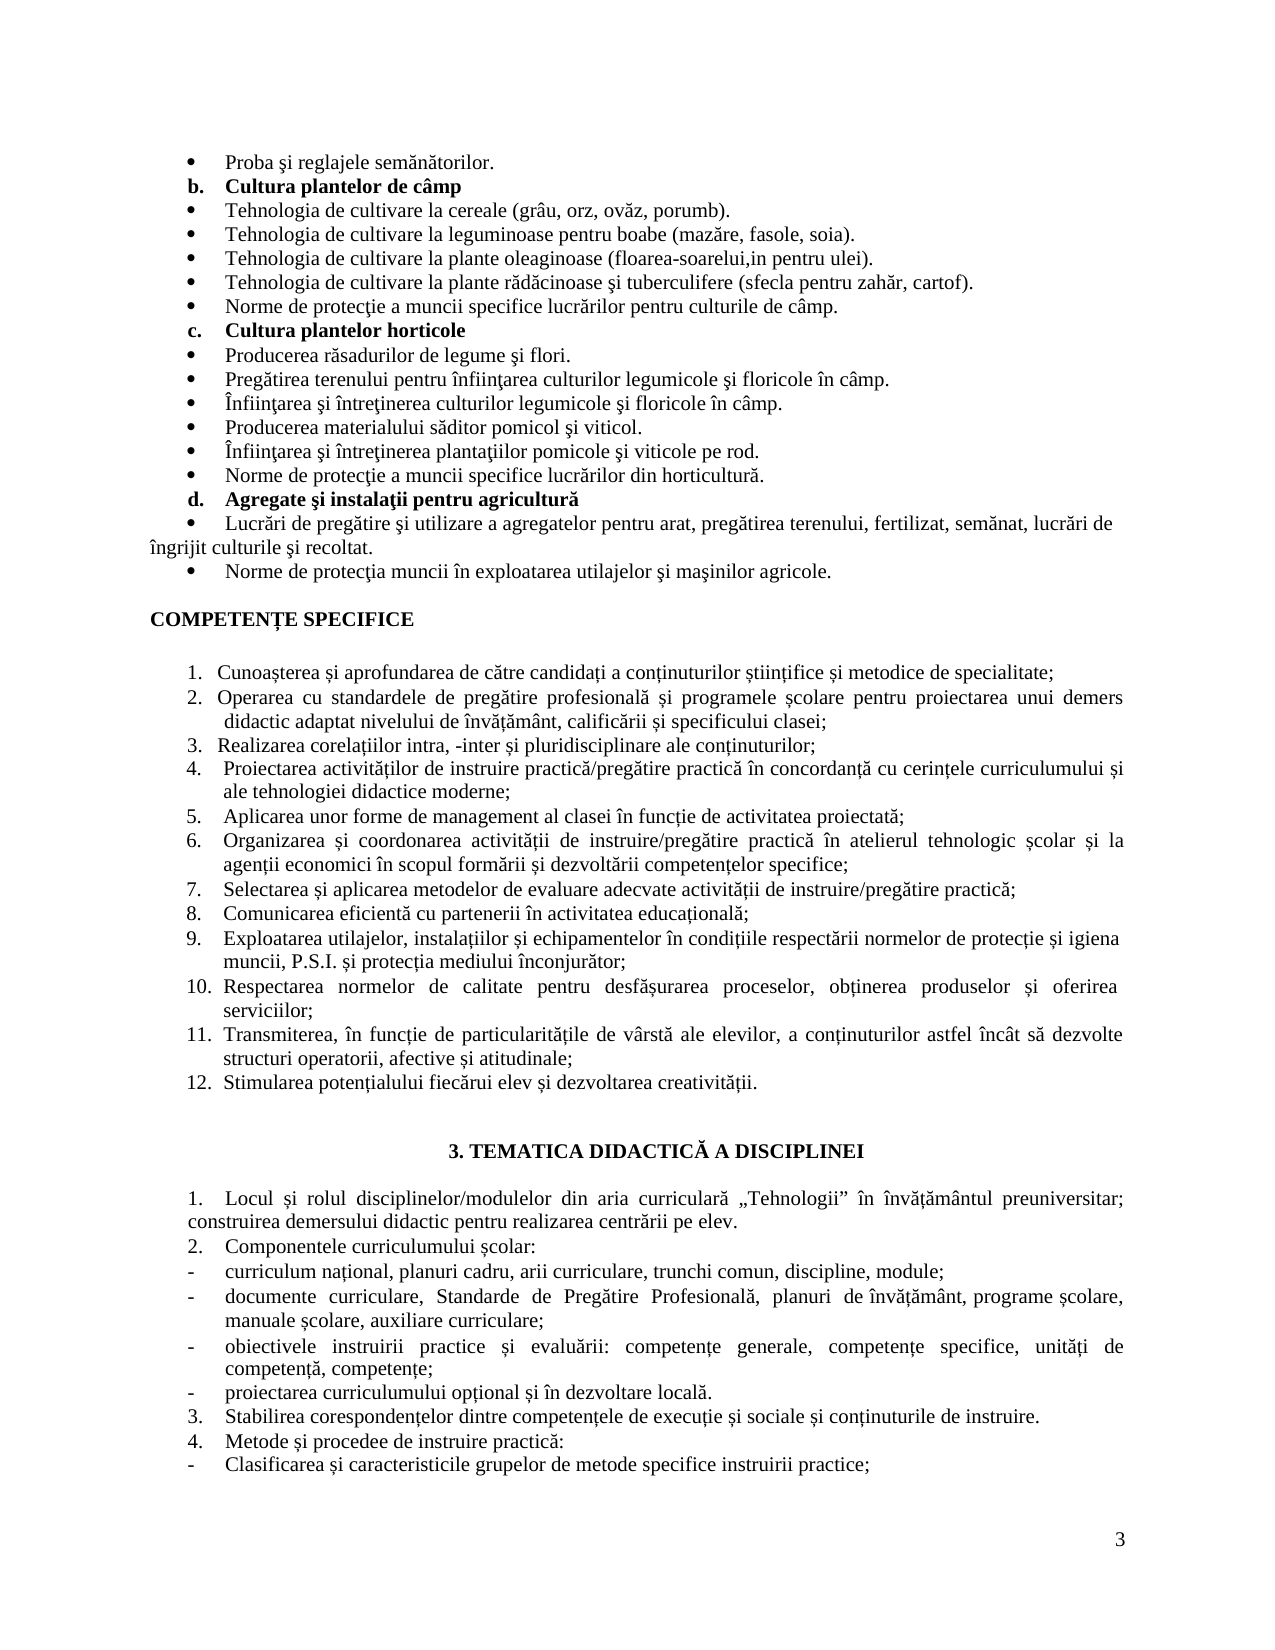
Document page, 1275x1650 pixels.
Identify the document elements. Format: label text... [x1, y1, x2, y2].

list Înfiinţarea şi întreţinerea culturilor legumicole şi floricole în câmp. [150, 391, 1125, 415]
list Cunoașterea și aprofundarea de către candidați a conținuturilor științifice și metodice de specialitate; [187, 661, 1125, 684]
list Stabilirea corespondențelor dintre competențele de execuție și sociale și conținuturile de instruire. [187, 1405, 1125, 1429]
list Cultura plantelor horticole [150, 318, 1125, 342]
list Cultura plantelor de câmp [150, 174, 1125, 198]
list Proiectarea activităților de instruire practică/pregătire practică în concordanță cu cerințele curriculumului și ale tehnologiei didactice moderne; [186, 757, 1125, 803]
list Norme de protecţie a muncii specifice lucrărilor pentru culturile de câmp. [150, 294, 1125, 318]
list Pregătirea terenului pentru înfiinţarea culturilor legumicole şi floricole în câmp. [150, 367, 1125, 391]
list curriculum național, planuri cadru, arii curriculare, trunchi comun, discipline, module; [187, 1261, 1125, 1283]
list Tehnologia de cultivare la plante rădăcinoase şi tuberculifere (sfecla pentru zahăr, cartof). [150, 270, 1125, 294]
list Înfiinţarea şi întreţinerea plantaţiilor pomicole şi viticole pe rod. [150, 439, 1125, 463]
list Agregate şi instalaţii pentru agricultură [150, 487, 1125, 511]
list Locul și rolul disciplinelor/modulelor din aria curriculară „Tehnologii” în învățământul preuniversitar; construirea demersului didactic pentru realizarea centrării pe elev. [187, 1187, 1125, 1233]
list Producerea răsadurilor de legume şi flori. [150, 342, 1125, 367]
list Clasificarea și caracteristicile grupelor de metode specifice instruirii practice; [187, 1453, 1125, 1477]
text COMPETENȚE SPECIFICE [150, 607, 1125, 631]
list obiectivele instruirii practice și evaluării: competențe generale, competențe specifice, unități de competență, competențe; [187, 1335, 1125, 1380]
list Selectarea și aplicarea metodelor de evaluare adecvate activității de instruire/pregătire practică; [186, 878, 1125, 901]
list documente curriculare, Standarde de Pregătire Profesională, planuri de învățământ, programe școlare, manuale școlare, auxiliare curriculare; [187, 1284, 1125, 1332]
list Exploatarea utilajelor, instalațiilor și echipamentelor în condițiile respectării normelor de protecție și igiena muncii, P.S.I. și protecția mediului înconjurător; [186, 927, 1121, 973]
list Tehnologia de cultivare la cereale (grâu, orz, ovăz, porumb). [150, 198, 1125, 222]
list Realizarea corelațiilor intra, -inter și pluridisciplinare ale conținuturilor; [187, 733, 1125, 757]
list Proba şi reglajele semănătorilor. [150, 150, 1125, 174]
list Operarea cu standardele de pregătire profesională și programele școlare pentru proiectarea unui demers didactic adaptat nivelului de învățământ, calificării și specificului clasei; [187, 685, 1125, 733]
text 3. TEMATICA DIDACTICĂ A DISCIPLINEI [150, 1139, 1125, 1163]
list Transmiterea, în funcție de particularitățile de vârstă ale elevilor, a conținuturilor astfel încât să dezvolte structuri operatorii, afective și atitudinale; [186, 1023, 1125, 1070]
list Tehnologia de cultivare la leguminoase pentru boabe (mazăre, fasole, soia). [150, 222, 1125, 246]
list Stimularea potențialului fiecărui elev și dezvoltarea creativității. [186, 1070, 1125, 1094]
list proiectarea curriculumului opțional și în dezvoltare locală. [187, 1380, 1125, 1404]
list Norme de protecţia muncii în exploatarea utilajelor şi maşinilor agricole. [150, 559, 1125, 583]
list Tehnologia de cultivare la plante oleaginoase (floarea-soarelui,in pentru ulei). [150, 246, 1125, 270]
list Comunicarea eficientă cu partenerii în activitatea educațională; [186, 901, 1125, 925]
list Producerea materialului săditor pomicol şi viticol. [150, 415, 1125, 439]
list Metode și procedee de instruire practică: [187, 1429, 1125, 1453]
list Aplicarea unor forme de management al clasei în funcție de activitatea proiectată; [186, 803, 1125, 828]
list Organizarea și coordonarea activității de instruire/pregătire practică în atelierul tehnologic școlar și la agenții economici în scopul formării și dezvoltării competențelor specifice; [186, 829, 1125, 876]
list Lucrări de pregătire şi utilizare a agregatelor pentru arat, pregătirea terenului, fertilizat, semănat, lucrări de îngrijit culturile şi recoltat. [150, 511, 1125, 559]
list Norme de protecţie a muncii specifice lucrărilor din horticultură. [150, 463, 1125, 487]
list Componentele curriculumului școlar: [187, 1233, 1125, 1258]
list Respectarea normelor de calitate pentru desfășurarea proceselor, obținerea produselor și oferirea serviciilor; [186, 975, 1119, 1022]
